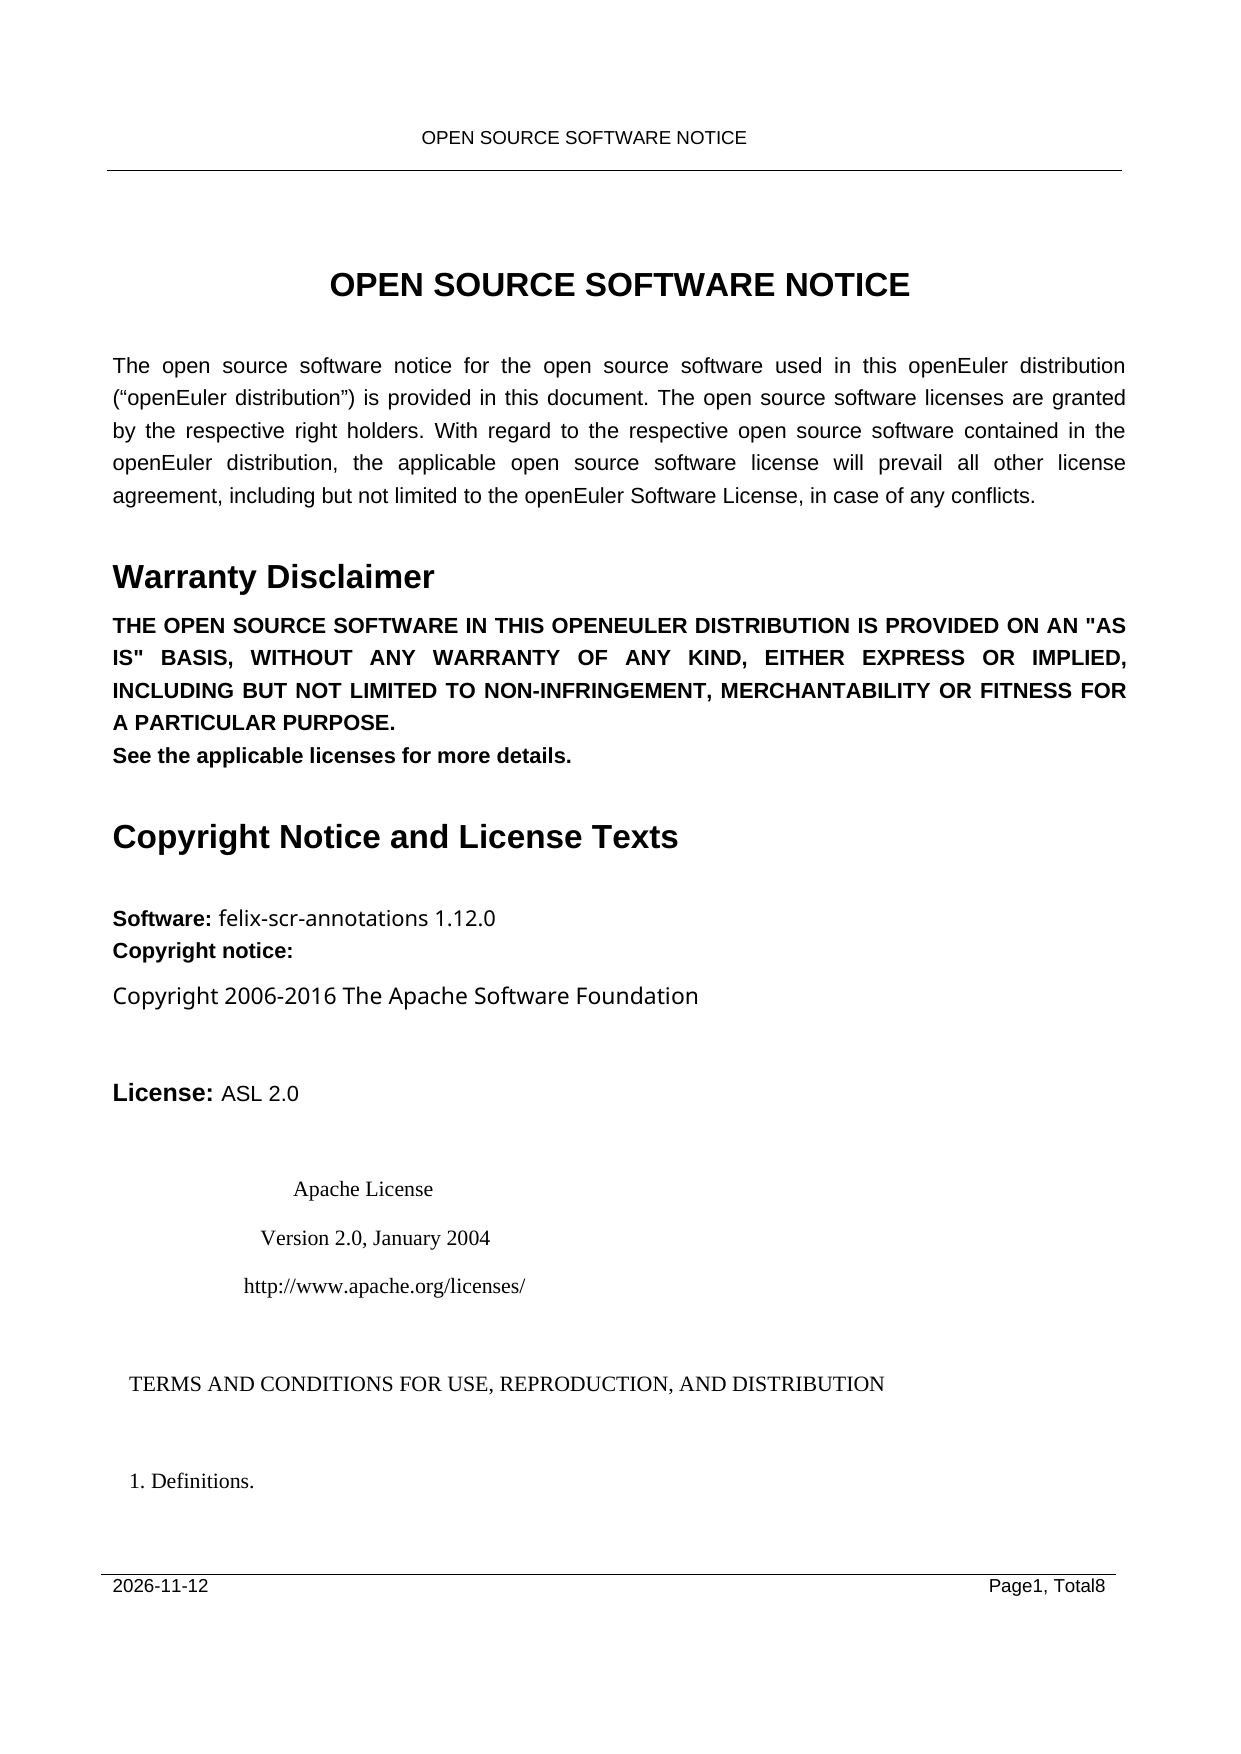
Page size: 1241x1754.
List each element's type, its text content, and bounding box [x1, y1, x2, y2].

text Warranty Disclaimer [112, 544, 1128, 609]
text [112, 1123, 1128, 1497]
text OPEN SOURCE SOFTWARE NOTICE [112, 251, 1128, 316]
text License: ASL 2.0 [112, 1077, 1128, 1109]
text THE OPEN SOURCE SOFTWARE IN THIS OPENEULER DISTRIBUTION IS PROVIDED ON AN "AS IS" BASIS, WITHOUT ANY WARRANTY OF ANY KIND, EITHER EXPRESS OR IMPLIED, INCLUDING BUT NOT LIMITED TO NON-INFRINGEMENT, MERCHANTABILITY OR FITNESS FOR A PARTICULAR PURPOSE. See the applicable licenses for more details. [112, 609, 1128, 771]
text Copyright notice: [112, 934, 1128, 966]
text Copyright 2006-2016 The Apache Software Foundation [112, 979, 1128, 1060]
text Software: felix-scr-annotations 1.12.0 [112, 901, 1128, 934]
text Copyright Notice and License Texts [112, 804, 1128, 869]
text The open source software notice for the open source software used in this openEuler distribution (“openEuler distribution”) is provided in this document. The open source software licenses are granted by the respective right holders. With regard to the respective open source software contained in the openEuler distribution, the applicable open source software license will prevail all other license agreement, including but not limited to the openEuler Software License, in case of any conflicts. [112, 349, 1128, 511]
